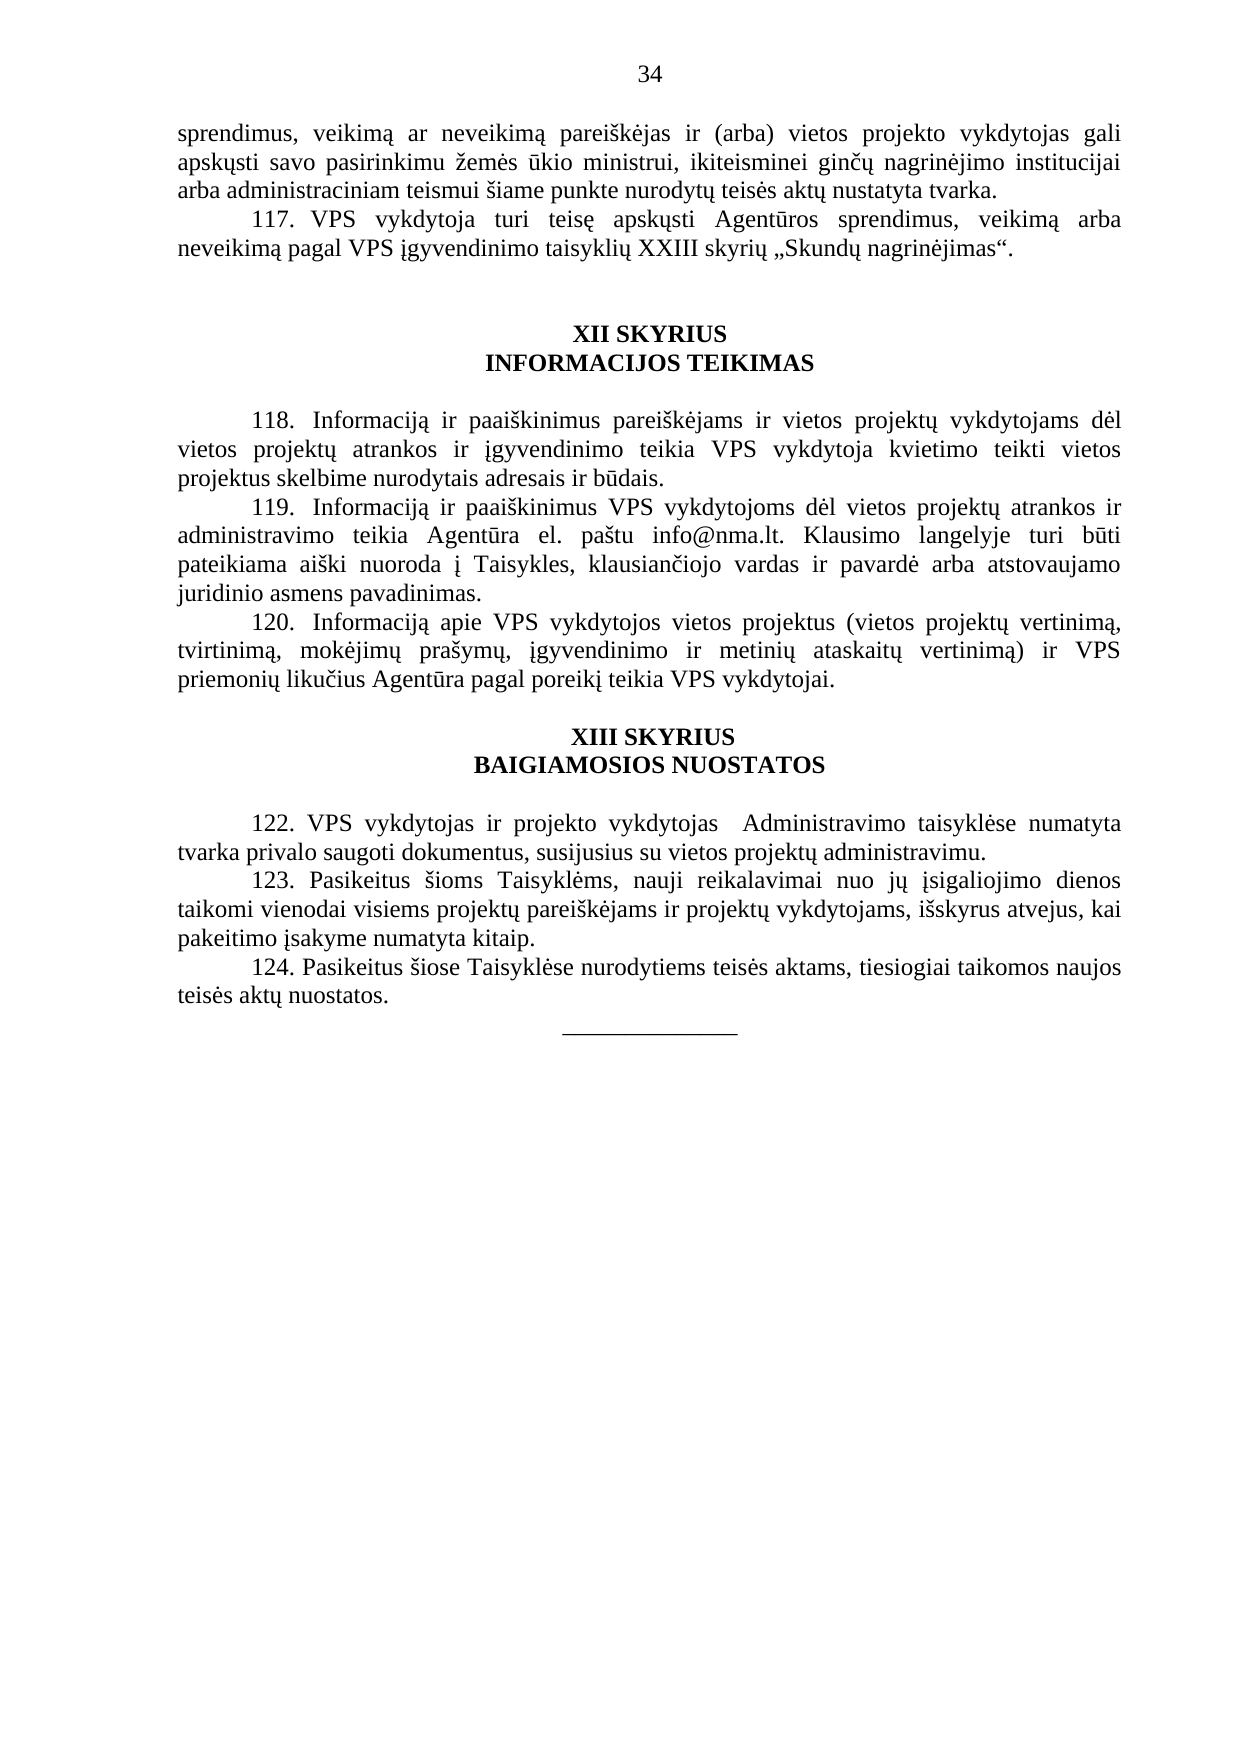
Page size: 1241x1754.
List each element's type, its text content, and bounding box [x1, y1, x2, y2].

list ______________ [177, 1009, 1122, 1038]
text XIII SKYRIUS [177, 722, 1122, 751]
text XII SKYRIUS [177, 319, 1122, 348]
text 122. VPS vykdytojas ir projekto vykdytojas Administravimo taisyklėse numatyta tvarka privalo saugoti dokumentus, susijusius su vietos projektų administravimu. [177, 808, 1122, 866]
list Informaciją ir paaiškinimus pareiškėjams ir vietos projektų vykdytojams dėl vietos projektų atrankos ir įgyvendinimo teikia VPS vykdytoja kvietimo teikti vietos projektus skelbime nurodytais adresais ir būdais. [177, 406, 1122, 492]
list Informaciją ir paaiškinimus VPS vykdytojoms dėl vietos projektų atrankos ir administravimo teikia Agentūra el. paštu info@nma.lt. Klausimo langelyje turi būti pateikiama aiški nuoroda į Taisykles, klausiančiojo vardas ir pavardė arba atstovaujamo juridinio asmens pavadinimas. [177, 492, 1122, 607]
list Informaciją apie VPS vykdytojos vietos projektus (vietos projektų vertinimą, tvirtinimą, mokėjimų prašymų, įgyvendinimo ir metinių ataskaitų vertinimą) ir VPS priemonių likučius Agentūra pagal poreikį teikia VPS vykdytojai. [177, 607, 1122, 693]
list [177, 118, 1122, 204]
text INFORMACIJOS TEIKIMAS [177, 348, 1122, 377]
text 123. Pasikeitus šioms Taisyklėms, nauji reikalavimai nuo jų įsigaliojimo dienos taikomi vienodai visiems projektų pareiškėjams ir projektų vykdytojams, išskyrus atvejus, kai pakeitimo įsakyme numatyta kitaip. [177, 866, 1122, 952]
list VPS vykdytoja turi teisę apskųsti Agentūros sprendimus, veikimą arba neveikimą pagal VPS įgyvendinimo taisyklių XXIII skyrių „Skundų nagrinėjimas“. [177, 204, 1122, 262]
text 124. Pasikeitus šiose Taisyklėse nurodytiems teisės aktams, tiesiogiai taikomos naujos teisės aktų nuostatos. [177, 952, 1122, 1009]
text BAIGIAMOSIOS NUOSTATOS [177, 751, 1122, 779]
